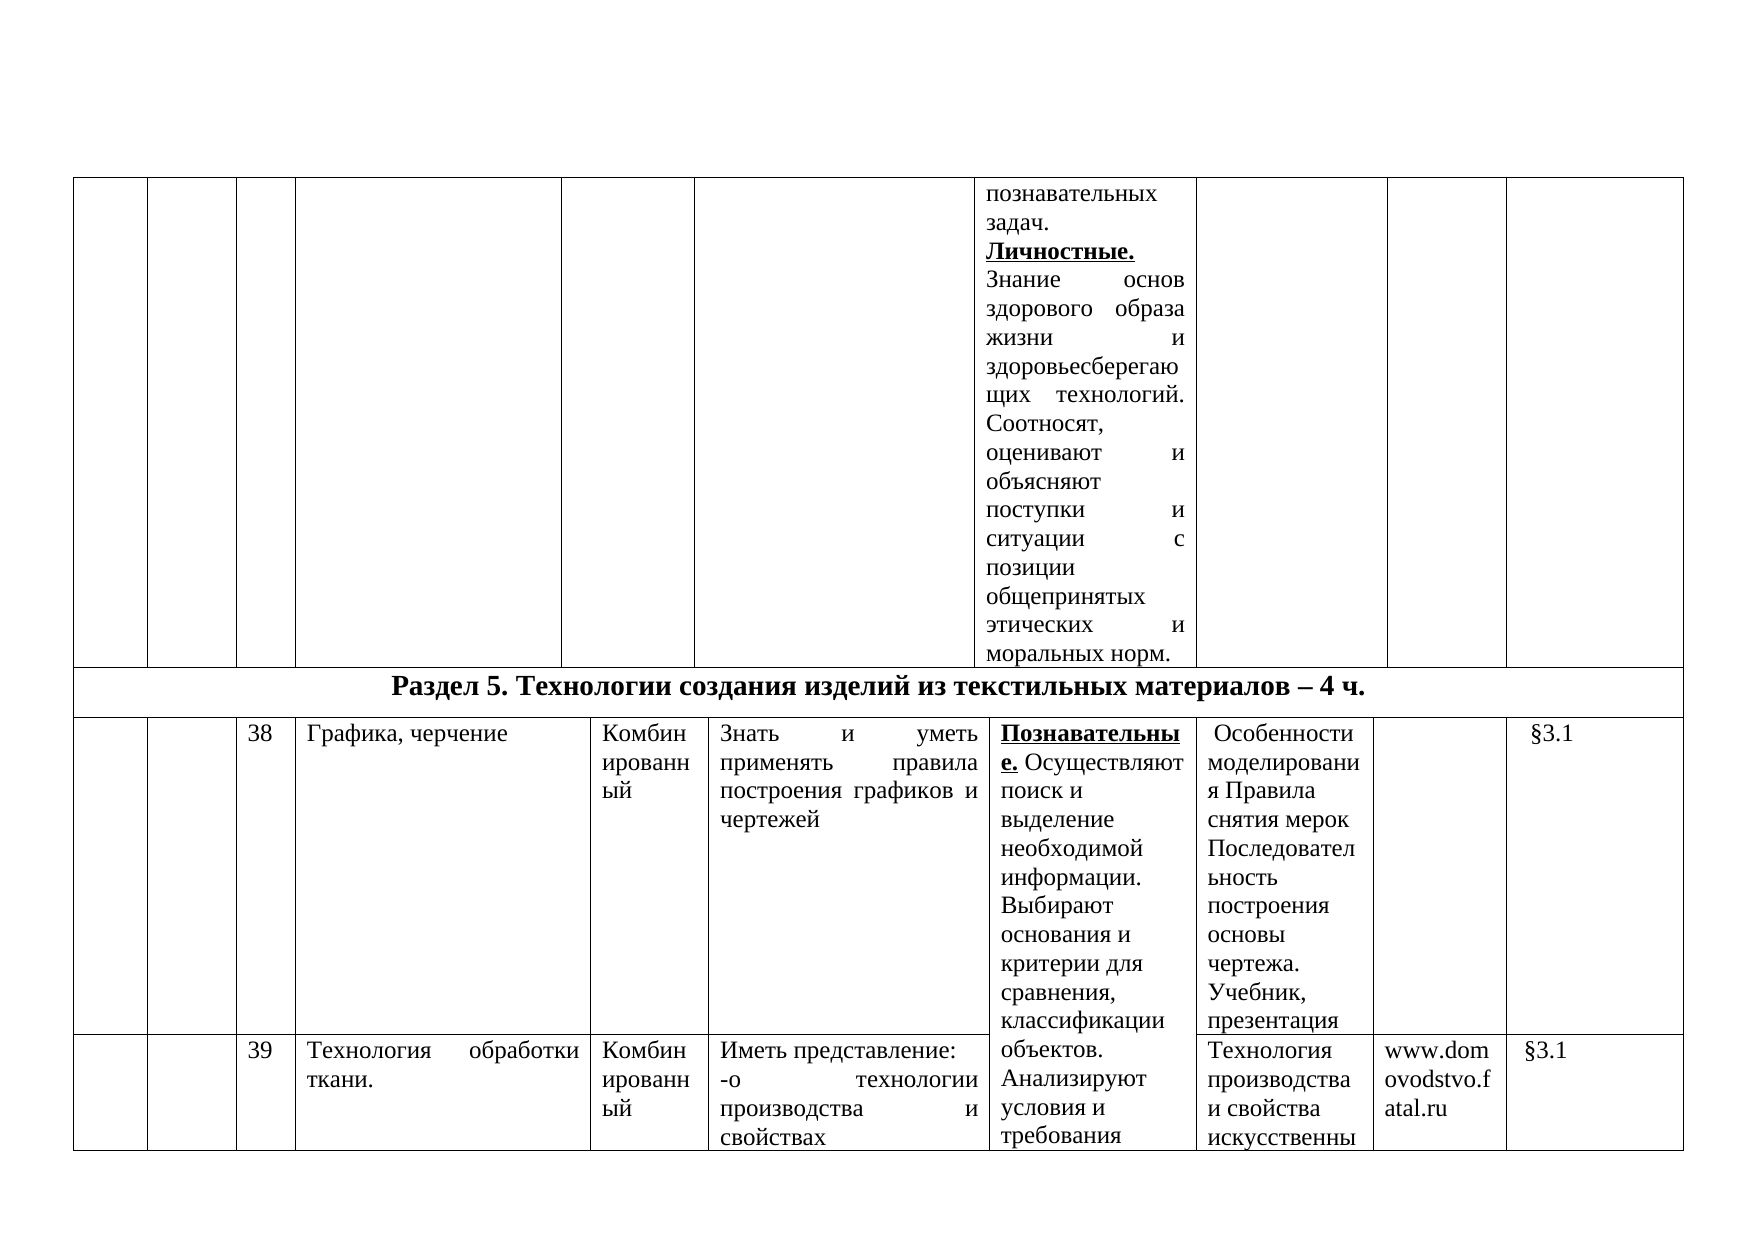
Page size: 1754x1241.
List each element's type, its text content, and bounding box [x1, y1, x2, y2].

table_cell [148, 1035, 236, 1150]
table_cell Комбинированный [591, 718, 708, 1034]
table_cell 37 [237, 178, 295, 667]
table_cell 39 [237, 1035, 295, 1150]
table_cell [296, 178, 561, 667]
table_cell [1197, 1035, 1373, 1150]
table_cell Графика, черчение [296, 718, 590, 1034]
table_cell §3.1 [1507, 1035, 1683, 1150]
table_cell [74, 178, 147, 667]
table_cell [74, 718, 147, 1034]
table_cell Особенности моделирования Правила снятия мерок Последовательность построения основы чертежа. Учебник, презентация [1197, 718, 1373, 1034]
table_cell [148, 718, 236, 1034]
table_cell Комбинированный [591, 1035, 708, 1150]
table_cell Раздел 5. Технологии создания изделий из текстильных материалов – 4 ч. [74, 668, 1683, 717]
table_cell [1374, 1035, 1506, 1150]
table_cell [1388, 178, 1506, 667]
table_cell Знать и уметь применять правила построения графиков и чертежей [709, 718, 989, 1034]
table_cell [709, 1035, 989, 1150]
table_cell [74, 1035, 147, 1150]
table_cell [1507, 178, 1683, 667]
table_cell Познавательные. Осуществляют поиск и выделение необходимой информации. Выбирают основания и критерии для сравнения, классификации объектов. Анализируют условия и требования задачи. Выделяют и формулируют проблему. Самостоятельно создают алгоритмы деятельности при решении проблем творческого и поискового характера. Анализируют проект, выделяя существенные и несущественные признаки. Регулятивные. Ставят учебную задачу на основе соотнесения того, что уже известно и усвоено и того, что еще неизвестно. Определяют последовательность промежуточных целей с учетом конечного результата. Оценивают достигнутый результат. Коммуникативные. Умеют представлять конкретное содержание и сообщать его в письменной и устной форме. Устанавливают рабочие отношения, учатся эффективно сотрудничать и способствовать продуктивной кооперации. Планируют общие способы работы. Обмениваются знаниями между членами группы для принятия совместных решений. Интересуются чужим мнением и высказывают свое. Личностные. Формирование умения оценивать задачи. Проявляют эмоциональное отношение к учебно-познавательной деятельности. [990, 718, 1196, 1150]
table_cell 38 [237, 718, 295, 1034]
table_cell [1374, 718, 1506, 1034]
table_cell §3.1 [1507, 718, 1683, 1034]
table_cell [296, 1035, 590, 1150]
table_cell [148, 178, 236, 667]
